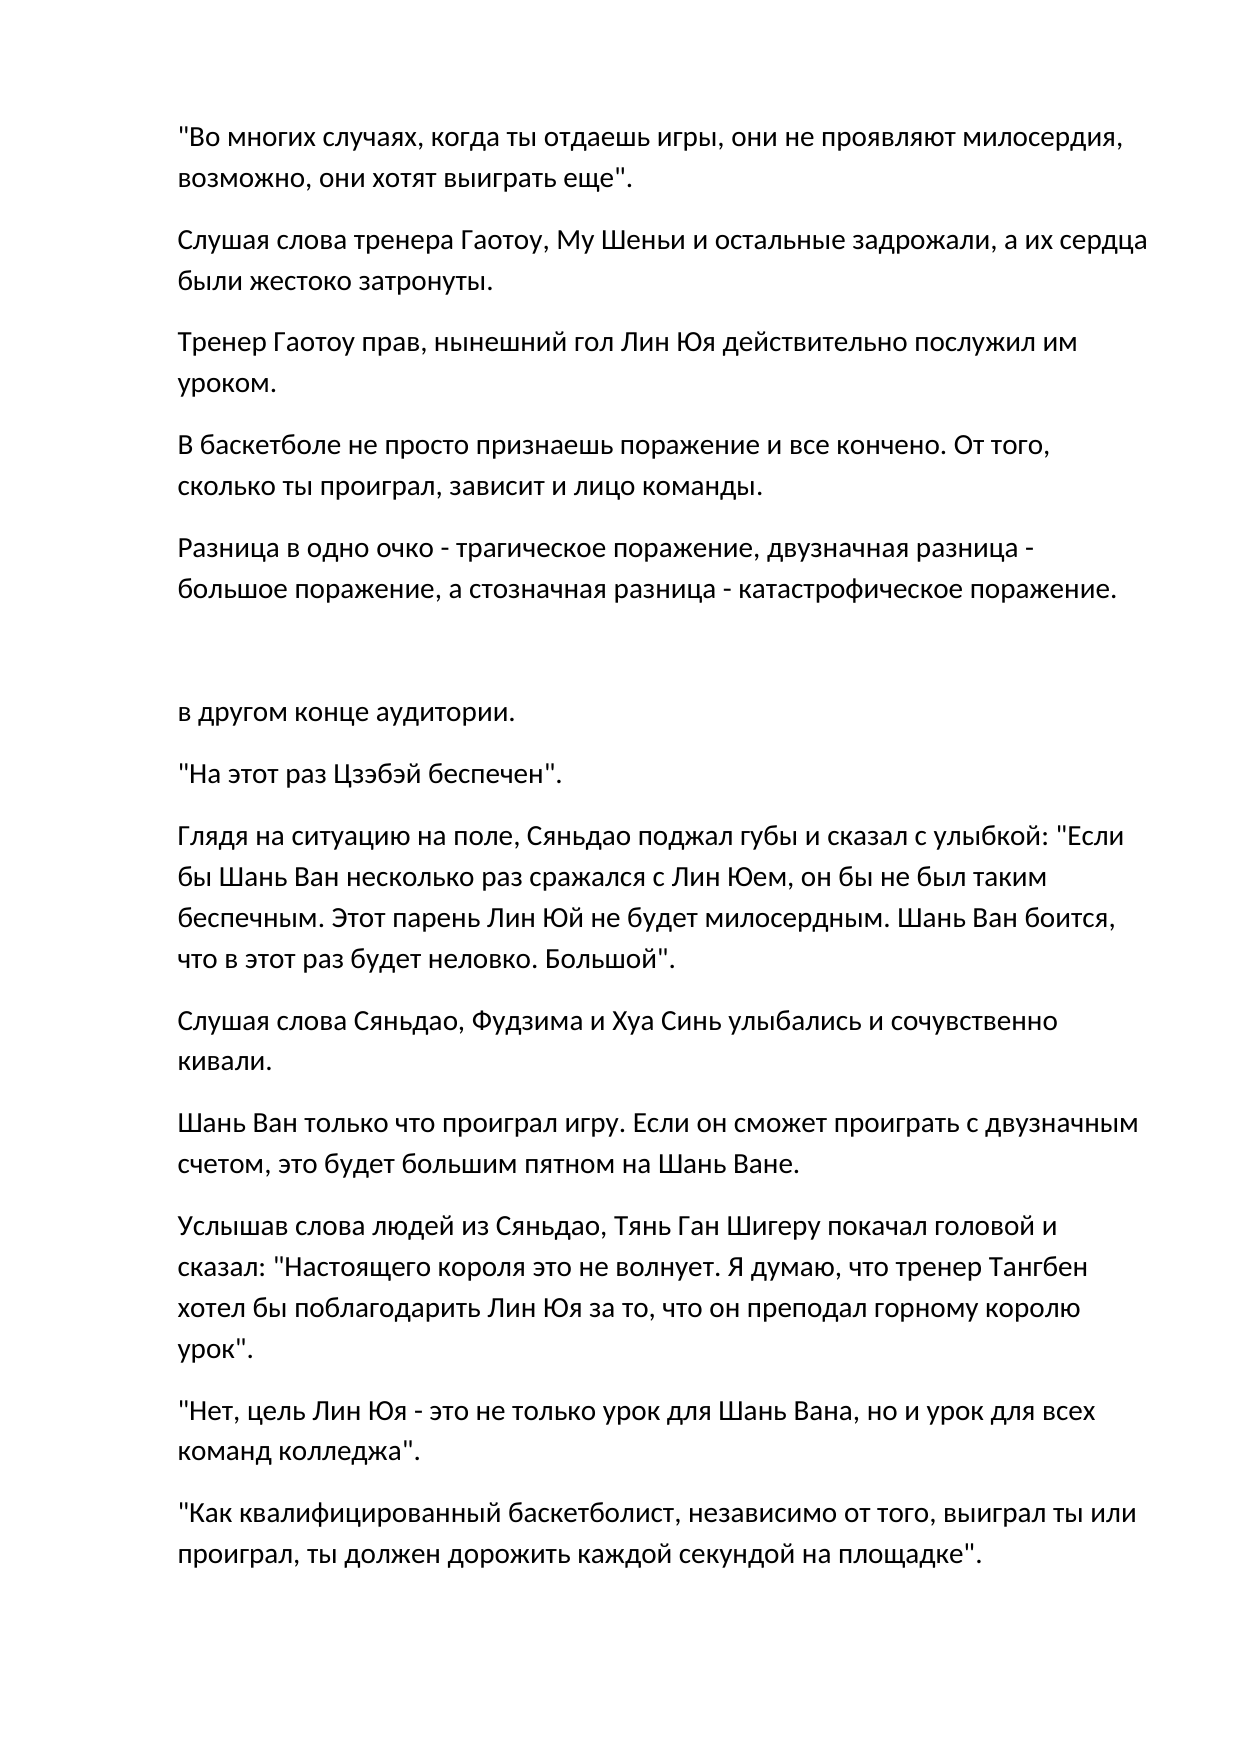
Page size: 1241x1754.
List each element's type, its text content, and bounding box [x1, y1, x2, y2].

text Слушая слова тренера Гаотоу, Му Шеньи и остальные задрожали, а их сердца были жестоко затронуты. [177, 221, 1152, 297]
text "Во многих случаях, когда ты отдаешь игры, они не проявляют милосердия, возможно, они хотят выиграть еще". [177, 118, 1152, 195]
text "Нет, цель Лин Юя - это не только урок для Шань Вана, но и урок для всех команд колледжа". [177, 1392, 1152, 1468]
text В баскетболе не просто признаешь поражение и все кончено. От того, сколько ты проиграл, зависит и лицо команды. [177, 426, 1152, 503]
text "На этот раз Цзэбэй беспечен". [177, 755, 1152, 791]
text Глядя на ситуацию на поле, Сяньдао поджал губы и сказал с улыбкой: "Если бы Шань Ван несколько раз сражался с Лин Юем, он бы не был таким беспечным. Этот парень Лин Юй не будет милосердным. Шань Ван боится, что в этот раз будет неловко. Большой". [177, 817, 1152, 975]
text Слушая слова Сяньдао, Фудзима и Хуа Синь улыбались и сочувственно кивали. [177, 1002, 1152, 1078]
text Шань Ван только что проиграл игру. Если он сможет проиграть с двузначным счетом, это будет большим пятном на Шань Ване. [177, 1104, 1152, 1181]
text Услышав слова людей из Сяньдао, Тянь Ган Шигеру покачал головой и сказал: "Настоящего короля это не волнует. Я думаю, что тренер Тангбен хотел бы поблагодарить Лин Юя за то, что он преподал горному королю урок". [177, 1207, 1152, 1365]
text в другом конце аудитории. [177, 693, 1152, 729]
text "Как квалифицированный баскетболист, независимо от того, выиграл ты или проиграл, ты должен дорожить каждой секундой на площадке". [177, 1494, 1152, 1571]
text Тренер Гаотоу прав, нынешний гол Лин Юя действительно послужил им уроком. [177, 323, 1152, 400]
text Разница в одно очко - трагическое поражение, двузначная разница - большое поражение, а стозначная разница - катастрофическое поражение. [177, 529, 1152, 606]
